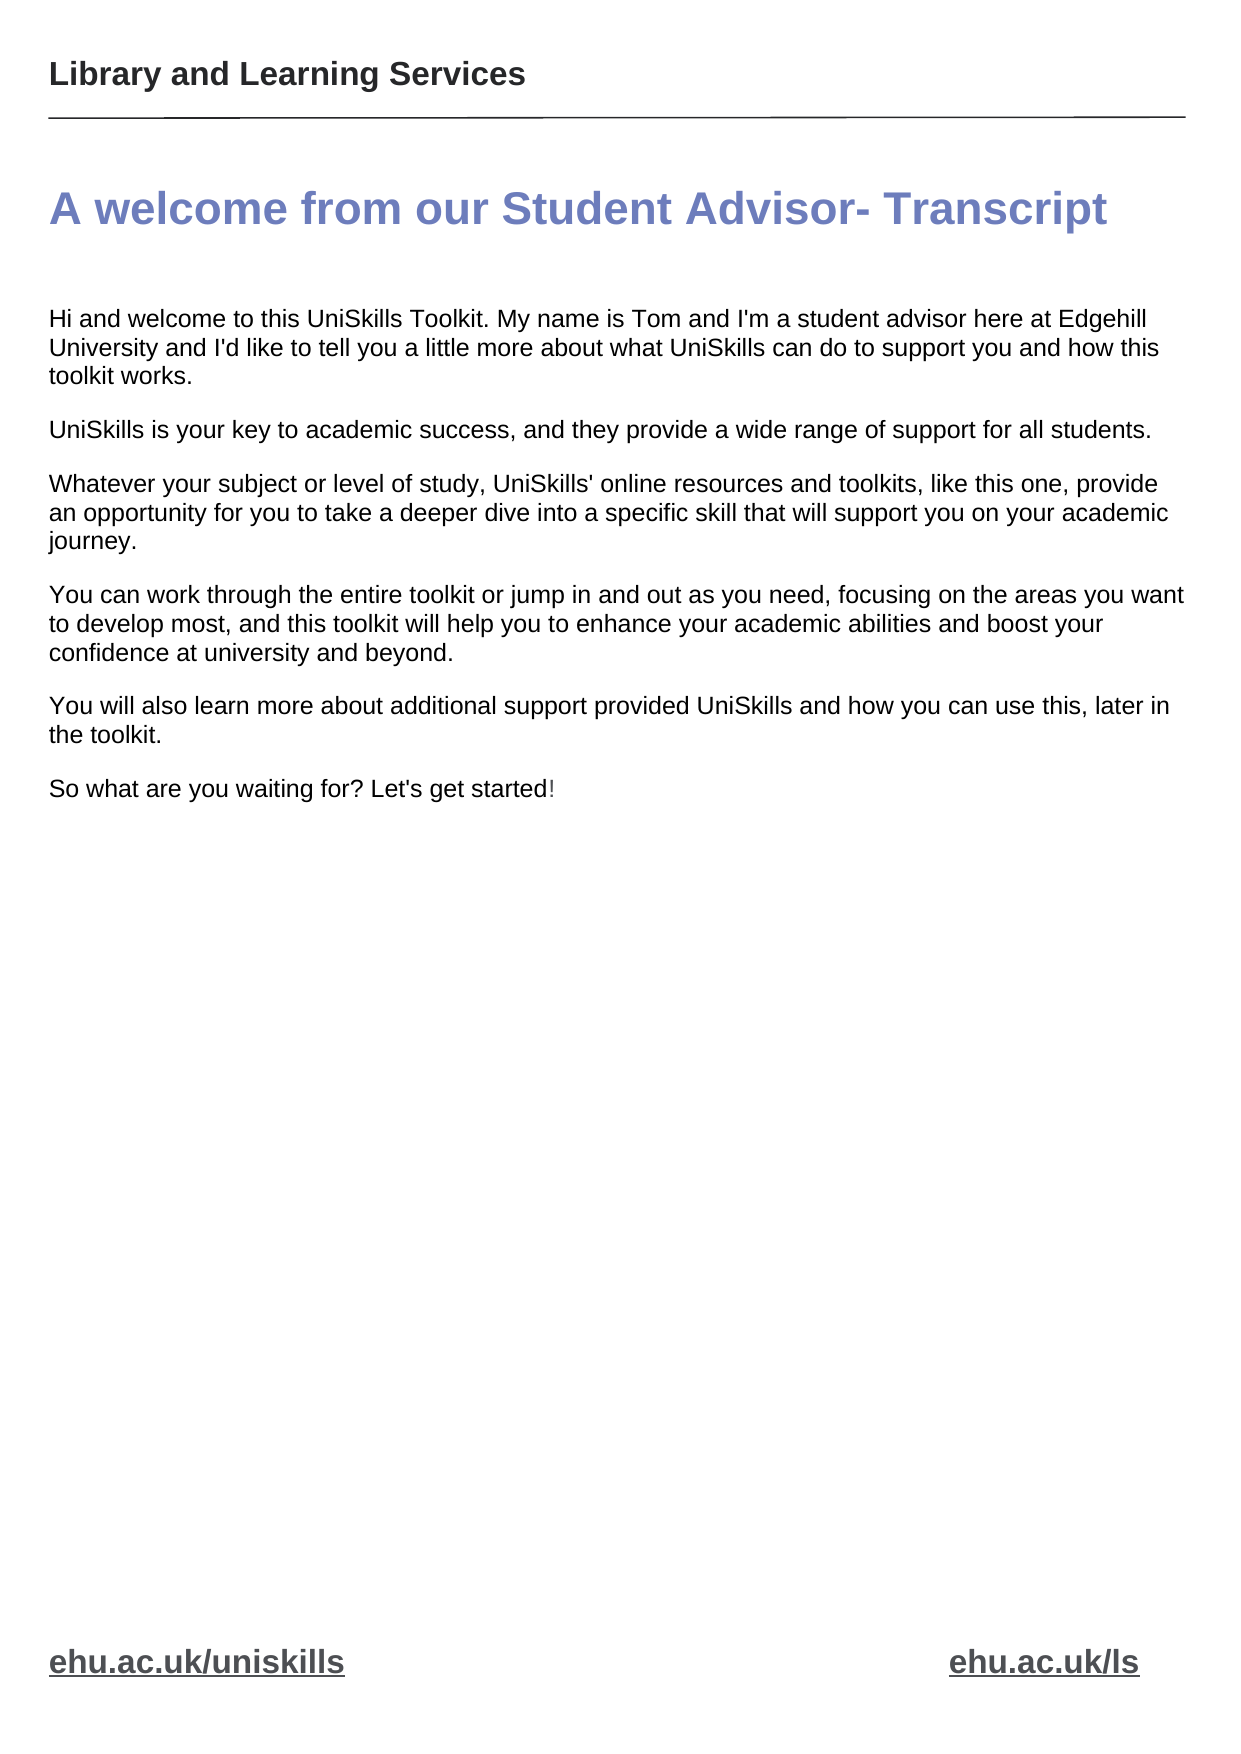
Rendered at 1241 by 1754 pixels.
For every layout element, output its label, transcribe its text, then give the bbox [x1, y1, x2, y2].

text Hi and welcome to this UniSkills Toolkit. My name is Tom and I'm a student advisor here at Edgehill University and I'd like to tell you a little more about what UniSkills can do to support you and how this toolkit works. [48, 304, 1187, 390]
text UniSkills is your key to academic success, and they provide a wide range of support for all students. [48, 415, 1187, 444]
text You will also learn more about additional support provided UniSkills and how you can use this, later in the toolkit. [48, 691, 1187, 749]
text So what are you waiting for? Let's get started! [48, 774, 1187, 803]
text You can work through the entire toolkit or jump in and out as you need, focusing on the areas you want to develop most, and this toolkit will help you to enhance your academic abilities and boost your confidence at university and beyond. [48, 580, 1187, 666]
text Whatever your subject or level of study, UniSkills' online resources and toolkits, like this one, provide an opportunity for you to take a deeper dive into a specific skill that will support you on your academic journey. [48, 469, 1187, 555]
subtitle A welcome from our Student Advisor- Transcript [48, 171, 1187, 238]
